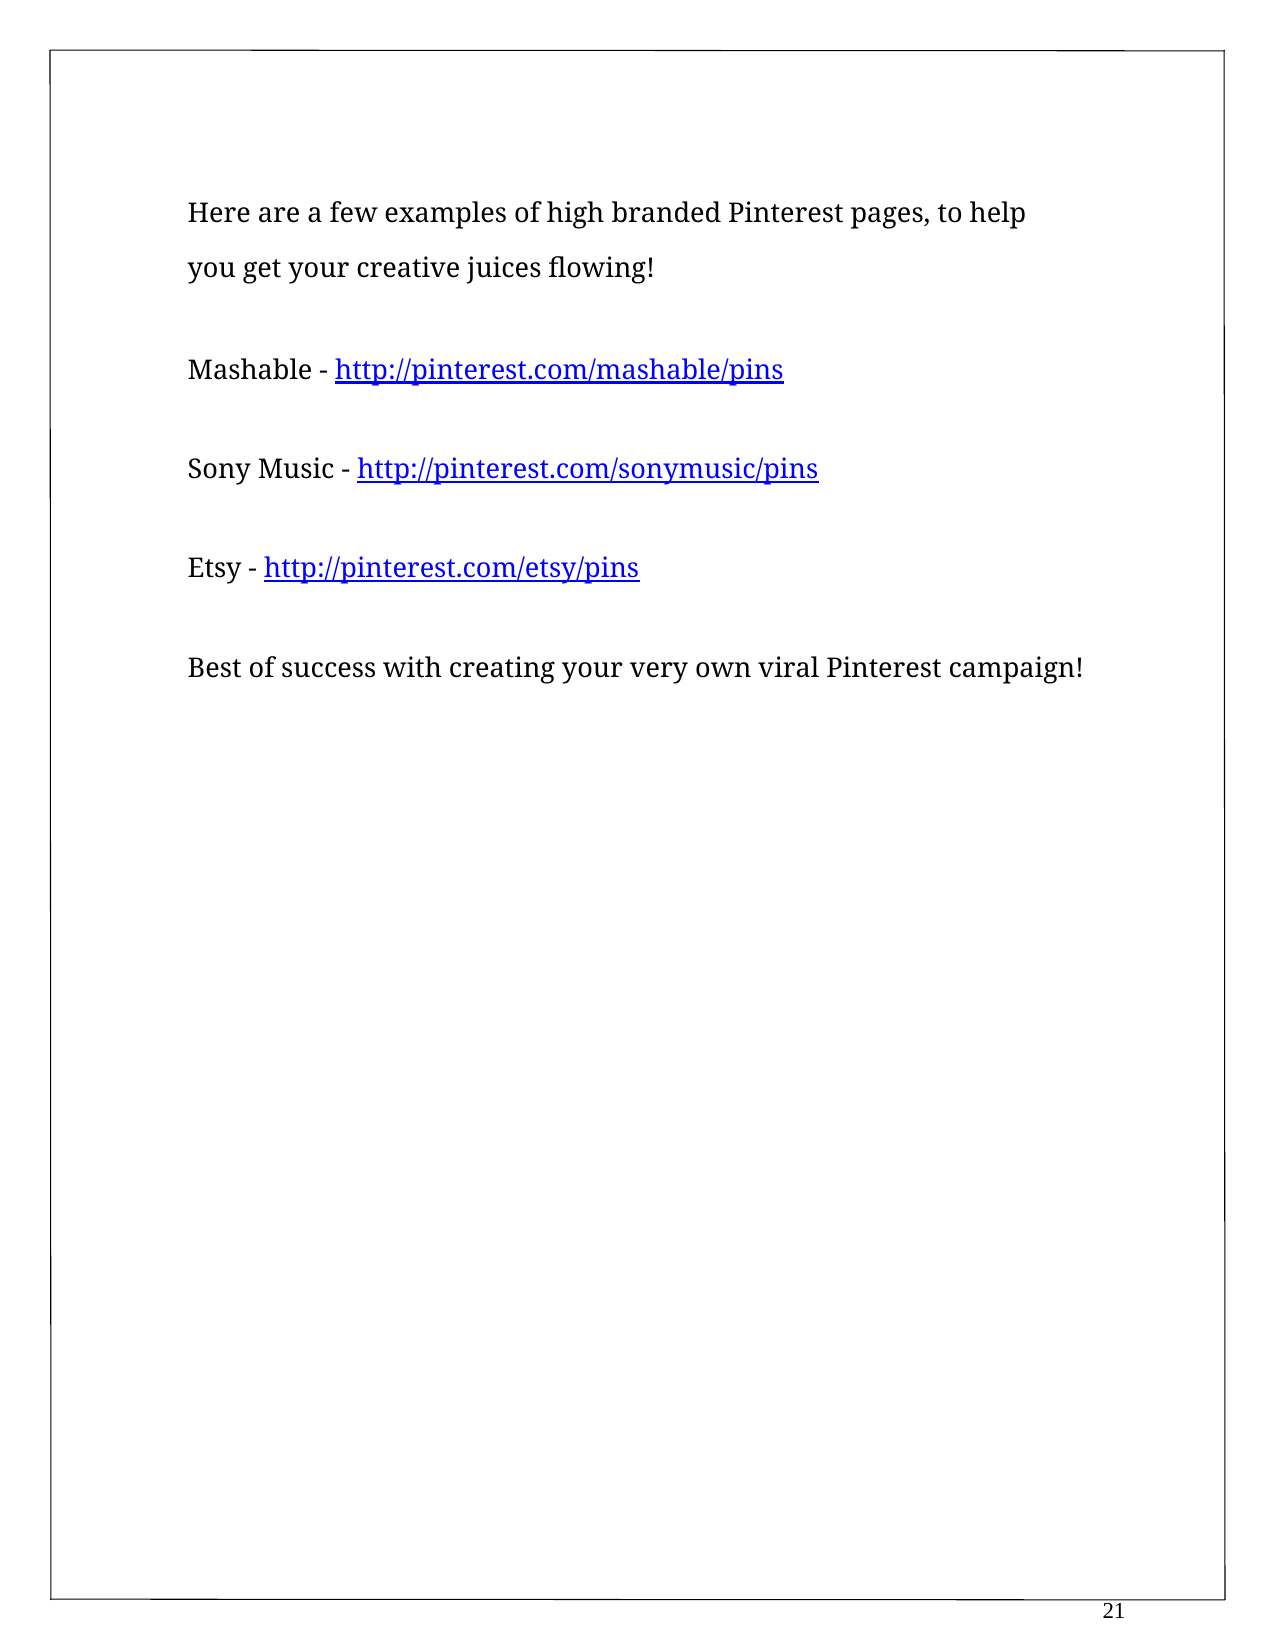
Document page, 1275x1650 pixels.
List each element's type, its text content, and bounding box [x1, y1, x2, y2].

text Best of success with creating your very own viral Pinterest campaign! [187, 648, 1125, 685]
text Etsy - http://pinterest.com/etsy/pins [187, 549, 1125, 586]
text Here are a few examples of high branded Pinterest pages, to help you get your creative juices flowing! [187, 194, 1073, 286]
text Sony Music - http://pinterest.com/sonymusic/pins [187, 450, 1125, 487]
text Mashable - http://pinterest.com/mashable/pins [187, 350, 1125, 387]
